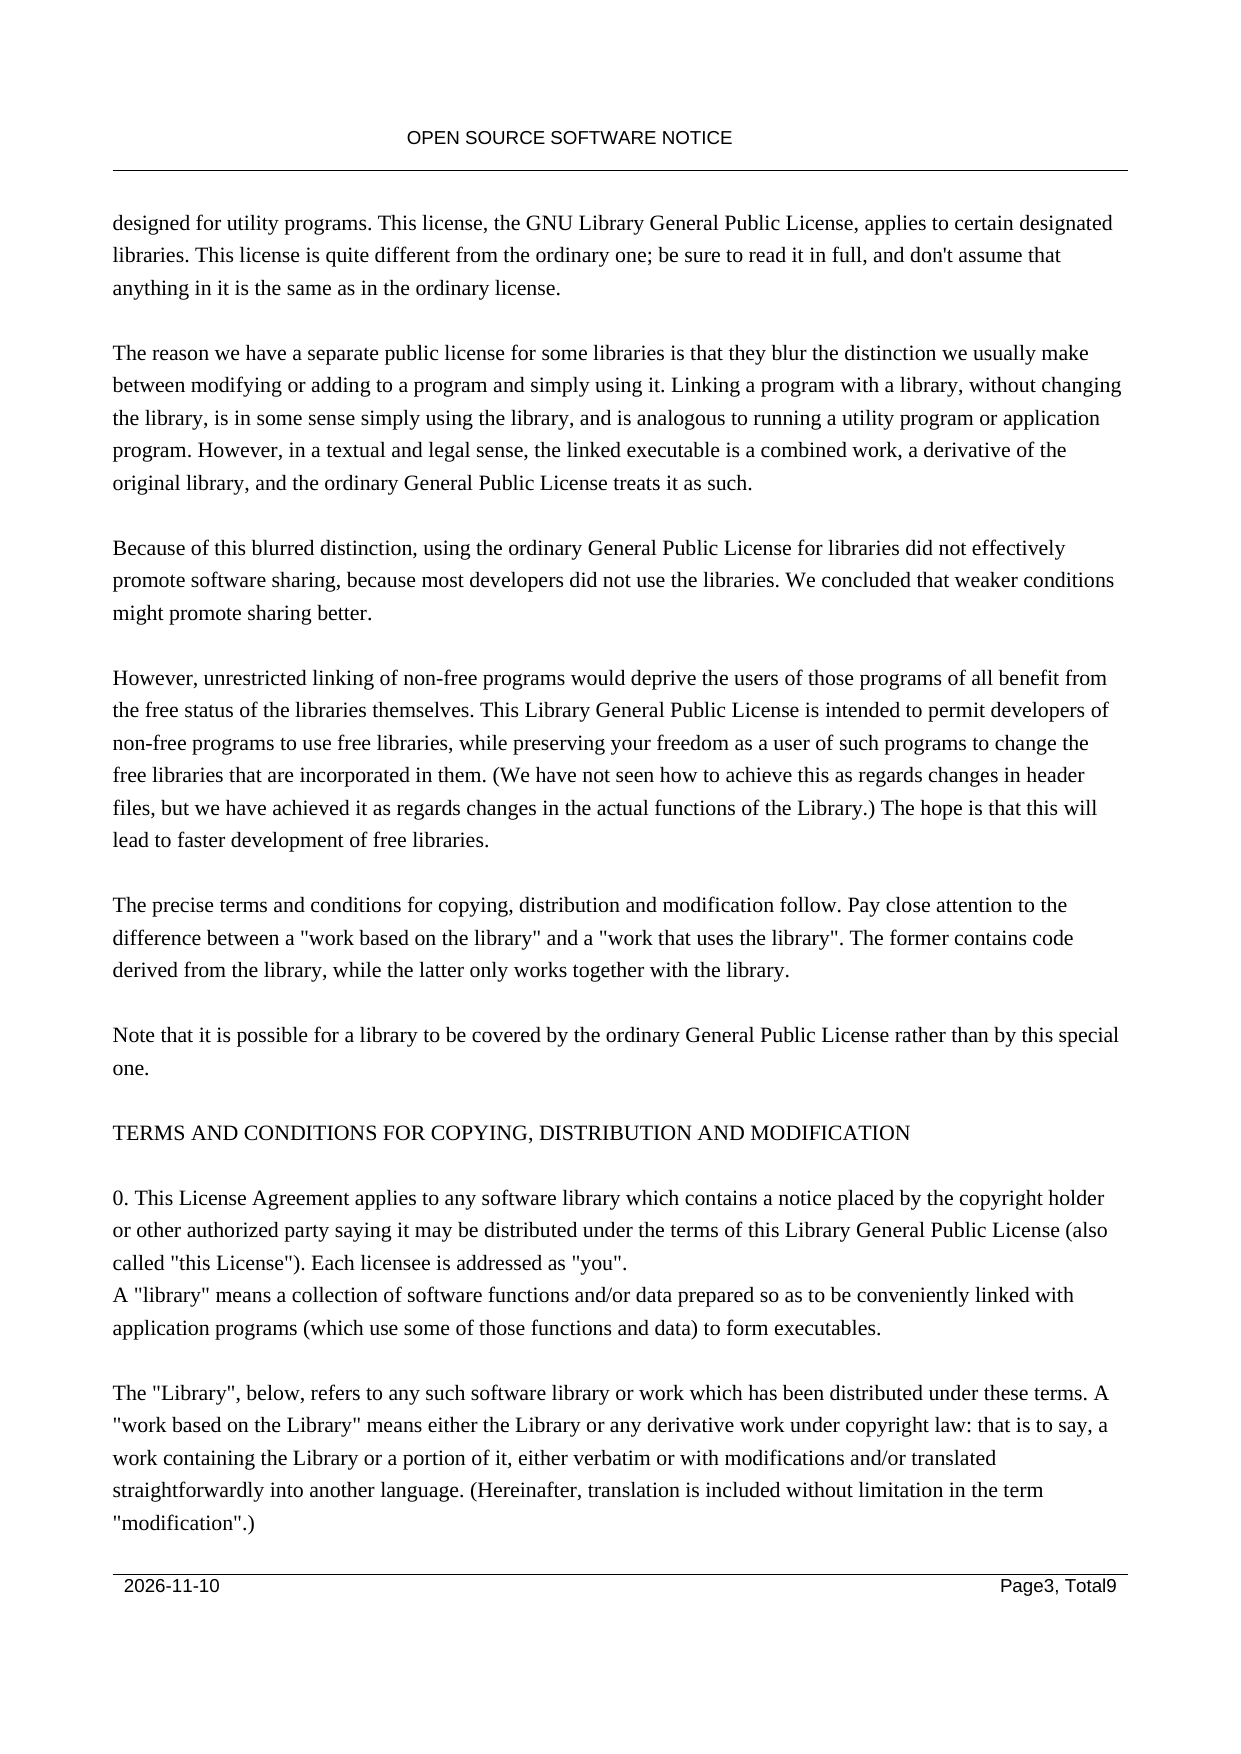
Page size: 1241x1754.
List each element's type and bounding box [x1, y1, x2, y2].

text [112, 206, 1128, 1539]
